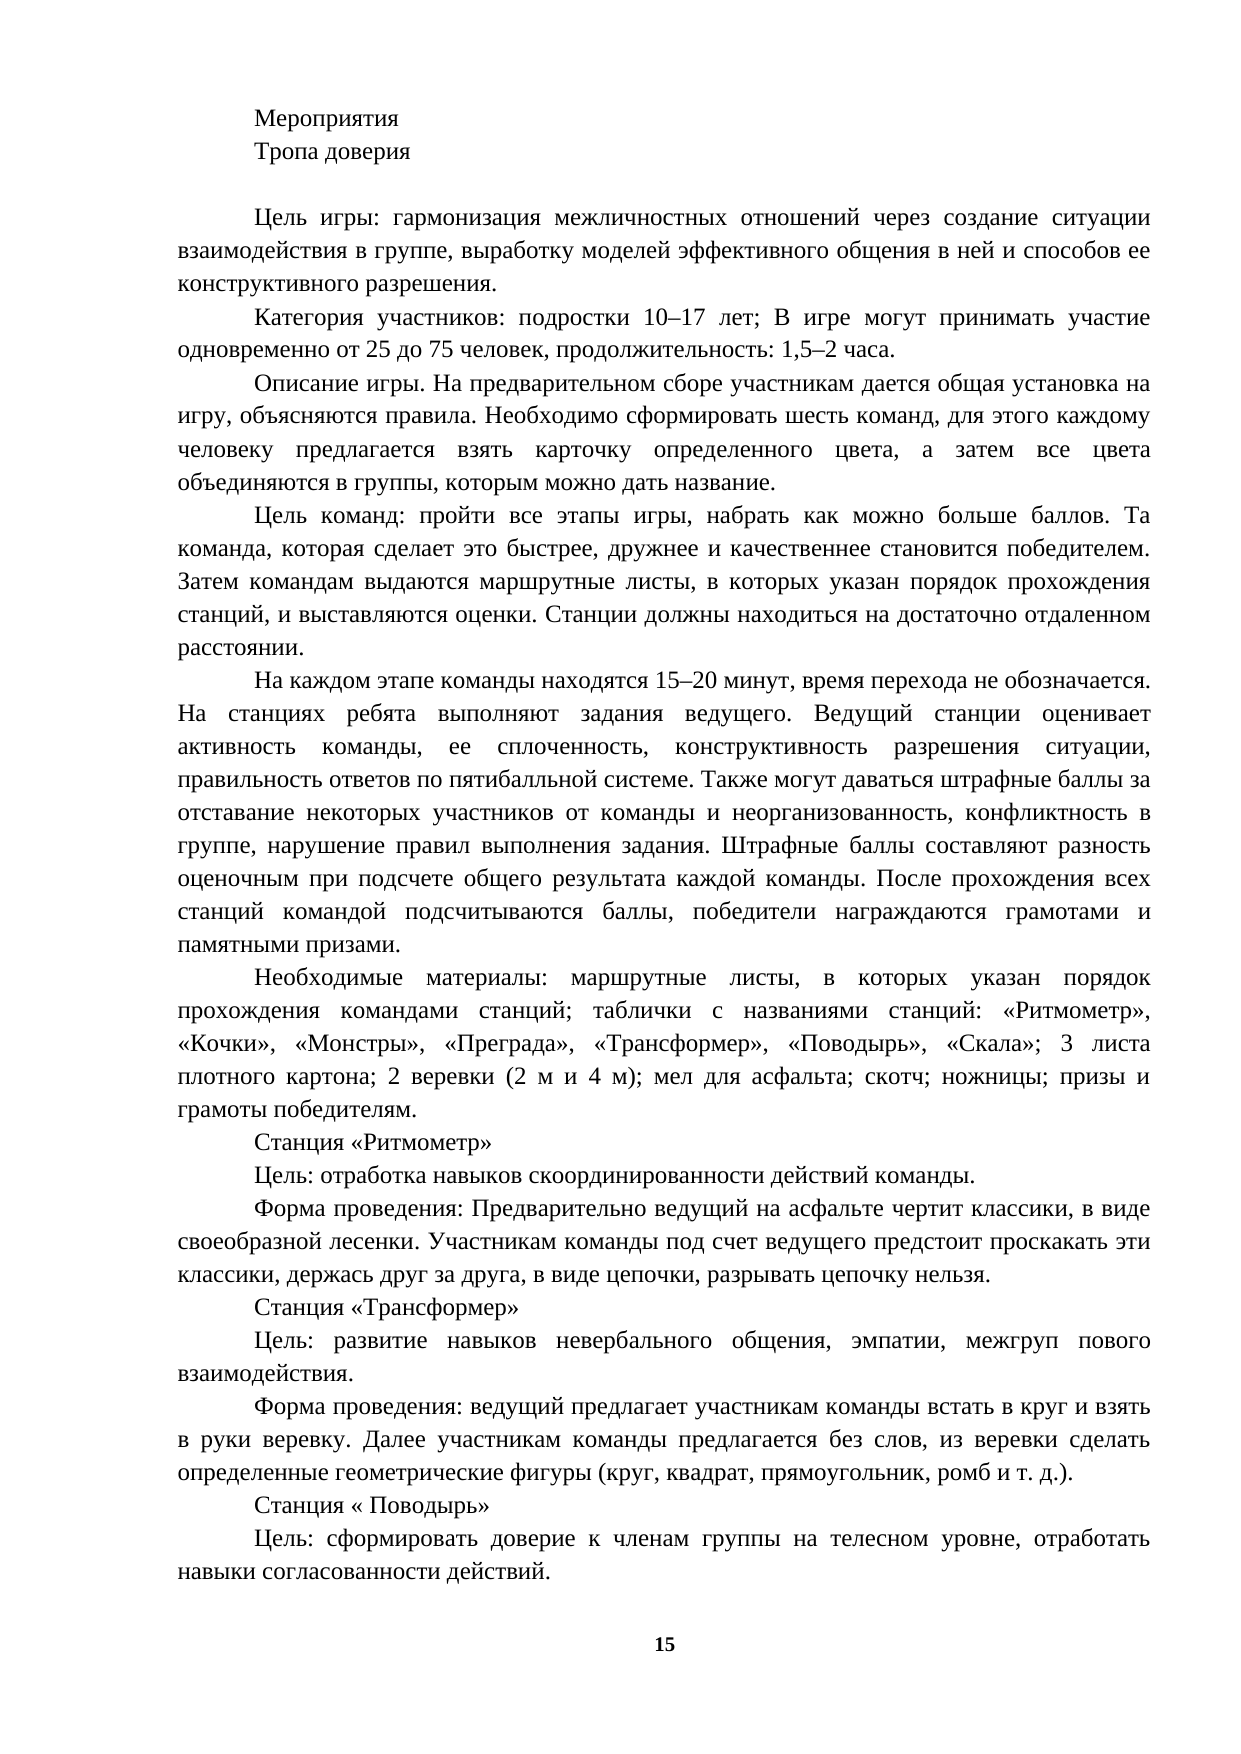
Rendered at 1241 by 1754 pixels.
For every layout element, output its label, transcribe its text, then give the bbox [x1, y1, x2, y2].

text Форма проведения: Предварительно ведущий на асфальте чертит классики, в виде своеобразной лесенки. Участникам команды под счет ведущего предстоит проскакать эти классики, держась друг за друга, в виде цепочки, разрывать цепочку нельзя. [177, 1193, 1152, 1288]
text На каждом этапе команды находятся 15–20 минут, время перехода не обозначается. На станциях ребята выполняют задания ведущего. Ведущий станции оценивает активность команды, ее сплоченность, конструктивность разрешения ситуации, правильность ответов по пятибалльной системе. Также могут даваться штрафные баллы за отставание некоторых участников от команды и неорганизованность, конфликтность в группе, нарушение правил выполнения задания. Штрафные баллы составляют разность оценочным при подсчете общего результата каждой команды. После прохождения всех станций командой подсчитываются баллы, победители награждаются грамотами и памятными призами. [177, 665, 1152, 958]
text Форма проведения: ведущий предлагает участникам команды встать в круг и взять в руки веревку. Далее участникам команды предлагается без слов, из веревки сделать определенные геометрические фигуры (круг, квадрат, прямоугольник, ромб и т. д.). [177, 1391, 1152, 1486]
text Цель команд: пройти все этапы игры, набрать как можно больше баллов. Та команда, которая сделает это быстрее, дружнее и качественнее становится победителем. Затем командам выдаются маршрутные листы, в которых указан порядок прохождения станций, и выставляются оценки. Станции должны находиться на достаточно отдаленном расстоянии. [177, 500, 1152, 661]
text Цель игры: гармонизация межличностных отношений через создание ситуации взаимодействия в группе, выработку моделей эффективного общения в ней и способов ее конструктивного разрешения. [177, 202, 1152, 297]
text Цель: развитие навыков невербального общения, эмпатии, межгруп пового взаимодействия. [177, 1325, 1152, 1387]
text Тропа доверия [177, 136, 1152, 165]
text Описание игры. На предварительном сборе участникам дается общая установка на игру, объясняются правила. Необходимо сформировать шесть команд, для этого каждому человеку предлагается взять карточку определенного цвета, а затем все цвета объединяются в группы, которым можно дать название. [177, 368, 1152, 495]
text Станция «Ритмометр» [177, 1127, 1152, 1156]
text Категория участников: подростки 10–17 лет; В игре могут принимать участие одновременно от 25 до 75 человек, продолжительность: 1,5–2 часа. [177, 302, 1152, 363]
text Цель: отработка навыков скоординированности действий команды. [177, 1160, 1152, 1189]
text Станция « Поводырь» [177, 1490, 1152, 1519]
text Мероприятия [177, 103, 1152, 132]
text Станция «Трансформер» [177, 1292, 1152, 1321]
text Цель: сформировать доверие к членам группы на телесном уровне, отработать навыки согласованности действий. [177, 1523, 1152, 1585]
text Необходимые материалы: маршрутные листы, в которых указан порядок прохождения командами станций; таблички с названиями станций: «Ритмометр», «Кочки», «Монстры», «Преграда», «Трансформер», «Поводырь», «Скала»; 3 листа плотного картона; 2 веревки (2 м и 4 м); мел для асфальта; скотч; ножницы; призы и грамоты победителям. [177, 962, 1152, 1123]
